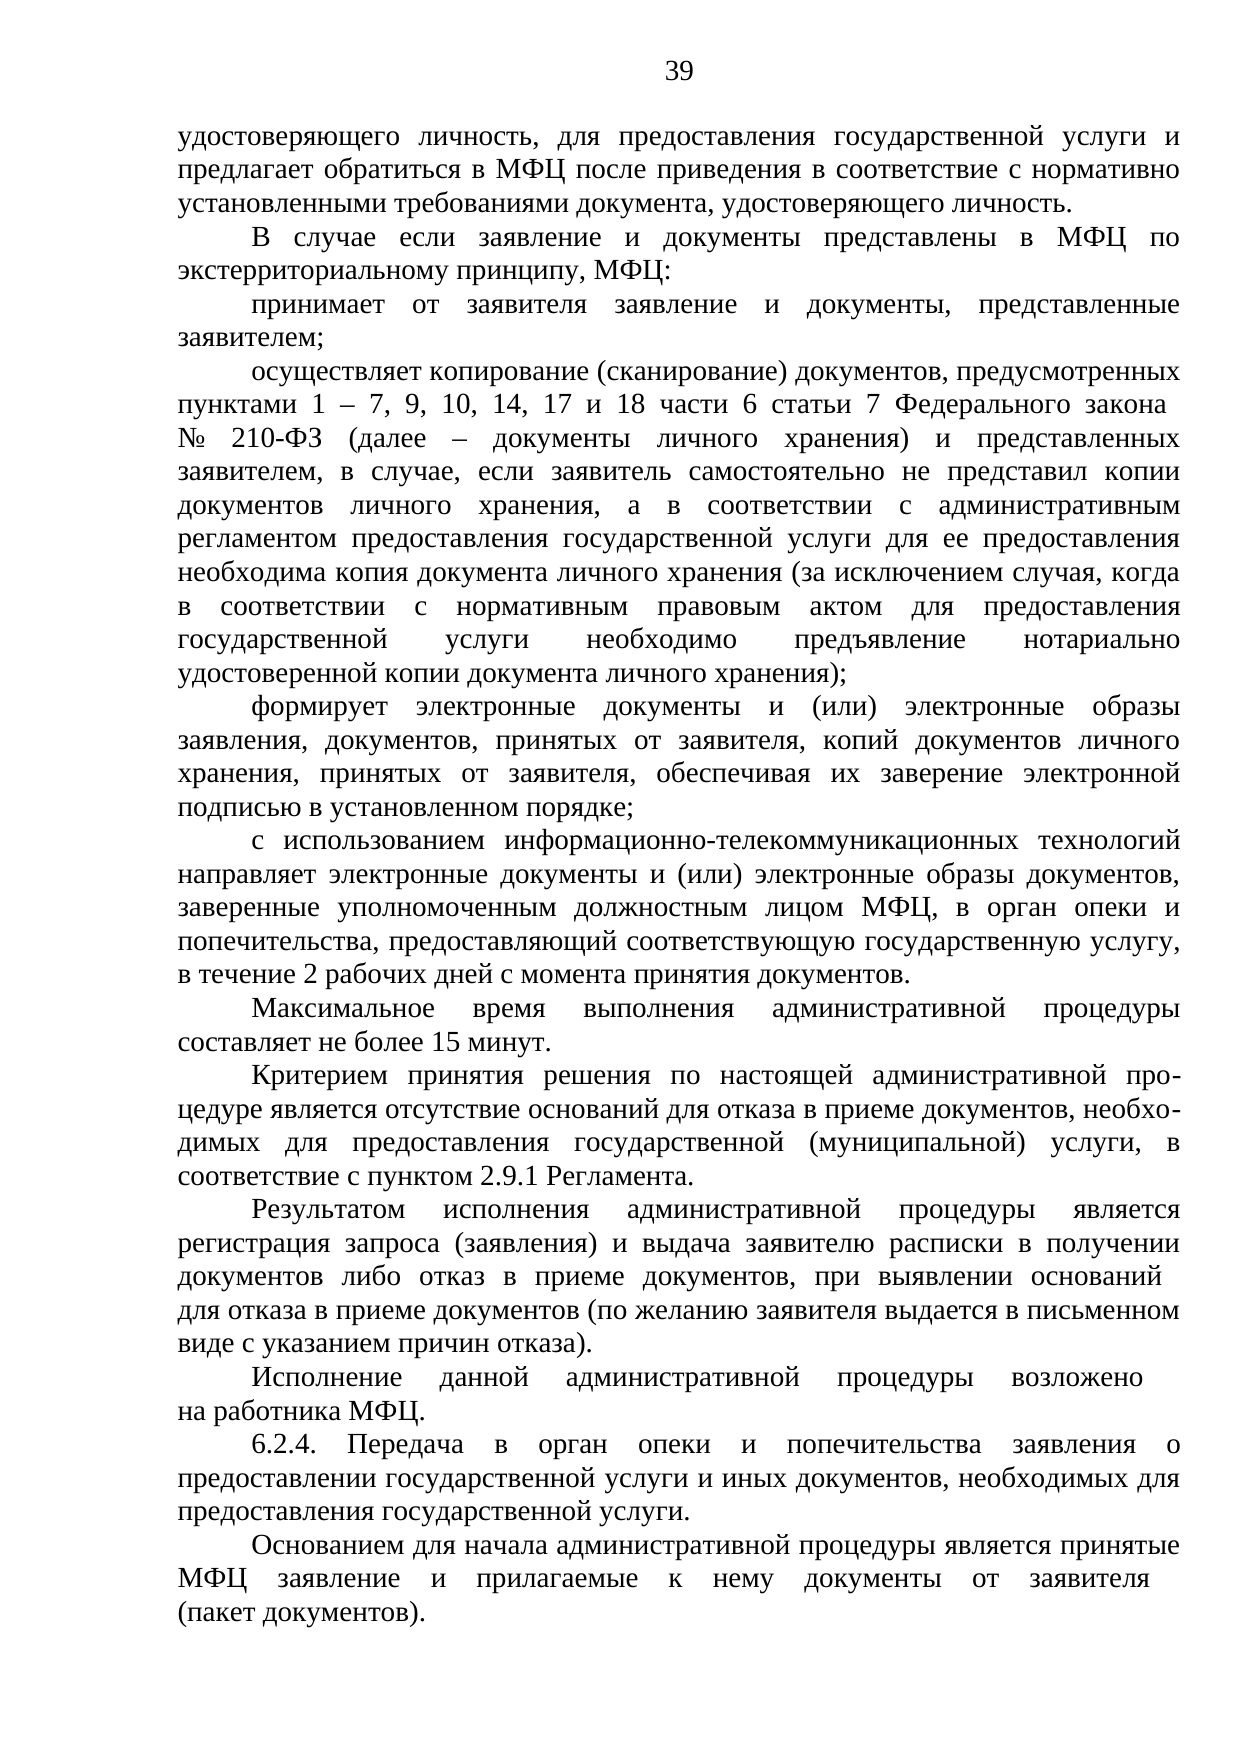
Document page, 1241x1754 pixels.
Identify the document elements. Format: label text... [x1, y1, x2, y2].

text Максимальное время выполнения административной процедуры составляет не более 15 минут. [177, 990, 1181, 1057]
text 6.2.4. Передача в орган опеки и попечительства заявления о предоставлении государственной услуги и иных документов, необходимых для предоставления государственной услуги. [177, 1426, 1181, 1527]
text Результатом исполнения административной процедуры является регистрация запроса (заявления) и выдача заявителю расписки в получении документов либо отказ в приеме документов, при выявлении оснований для отказа в приеме документов (по желанию заявителя выдается в письменном виде с указанием причин отказа). [177, 1191, 1181, 1359]
text с использованием информационно-телекоммуникационных технологий направляет электронные документы и (или) электронные образы документов, заверенные уполномоченным должностным лицом МФЦ, в орган опеки и попечительства, предоставляющий соответствующую государственную услугу, в течение 2 рабочих дней с момента принятия документов. [177, 822, 1181, 990]
text осуществляет копирование (сканирование) документов, предусмотренных пунктами 1 – 7, 9, 10, 14, 17 и 18 части 6 статьи 7 Федерального закона № 210-ФЗ (далее – документы личного хранения) и представленных заявителем, в случае, если заявитель самостоятельно не представил копии документов личного хранения, а в соответствии с административным регламентом предоставления государственной услуги для ее предоставления необходима копия документа личного хранения (за исключением случая, когда в соответствии с нормативным правовым актом для предоставления государственной услуги необходимо предъявление нотариально удостоверенной копии документа личного хранения); [177, 353, 1181, 688]
text формирует электронные документы и (или) электронные образы заявления, документов, принятых от заявителя, копий документов личного хранения, принятых от заявителя, обеспечивая их заверение электронной подписью в установленном порядке; [177, 688, 1181, 822]
text Основанием для начала административной процедуры является принятые МФЦ заявление и прилагаемые к нему документы от заявителя (пакет документов). [177, 1527, 1181, 1627]
text В случае если заявление и документы представлены в МФЦ по экстерриториальному принципу, МФЦ: [177, 219, 1181, 286]
text Критерием принятия решения по настоящей административной процедуре является отсутствие оснований для отказа в приеме документов, необходимых для предоставления государственной (муниципальной) услуги, в соответствие c пунктом 2.9.1 Регламента. [177, 1057, 1181, 1191]
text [177, 118, 1181, 219]
text принимает от заявителя заявление и документы, представленные заявителем; [177, 286, 1181, 353]
text Исполнение данной административной процедуры возложено на работника МФЦ. [177, 1359, 1181, 1426]
